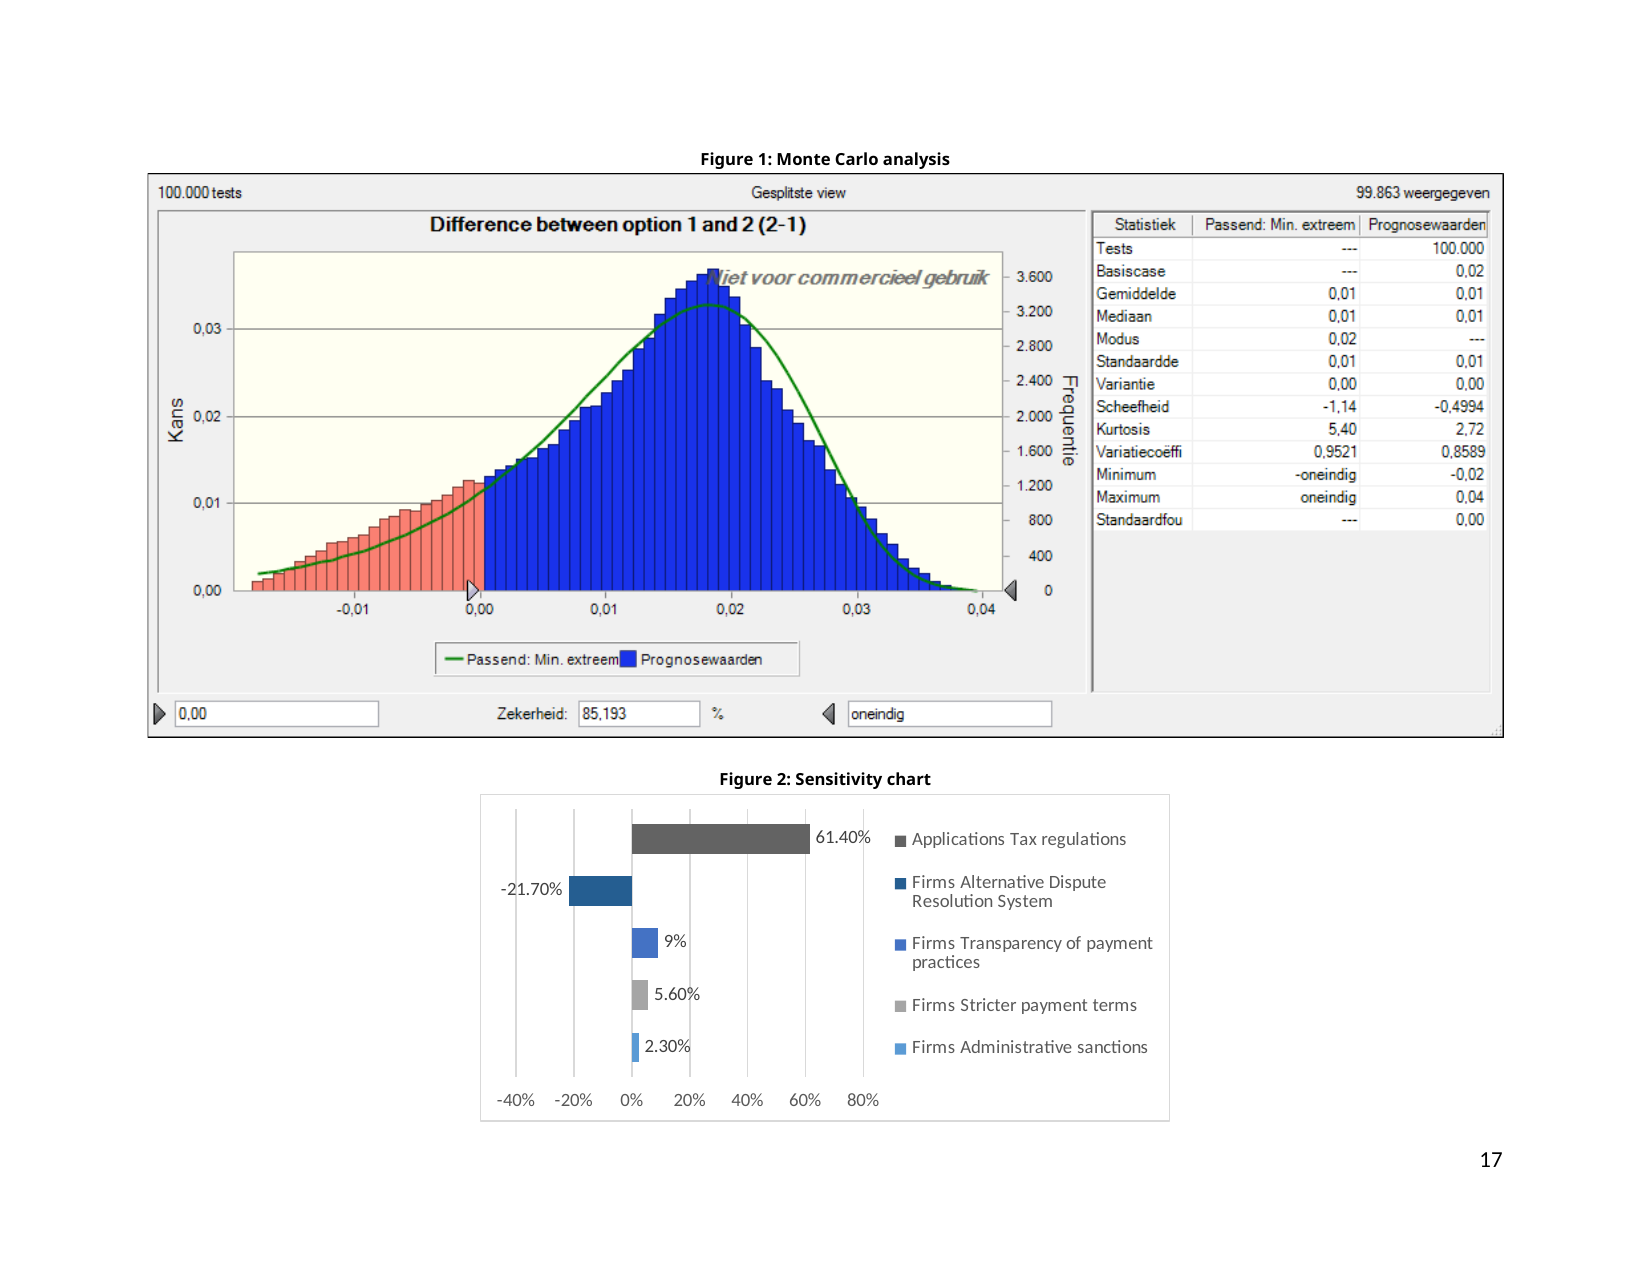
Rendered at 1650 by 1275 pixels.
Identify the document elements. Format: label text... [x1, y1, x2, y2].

picture [147, 173, 1504, 738]
text Figure 1: Monte Carlo analysis [148, 148, 1502, 170]
text Figure 2: Sensitivity chart [148, 768, 1502, 791]
